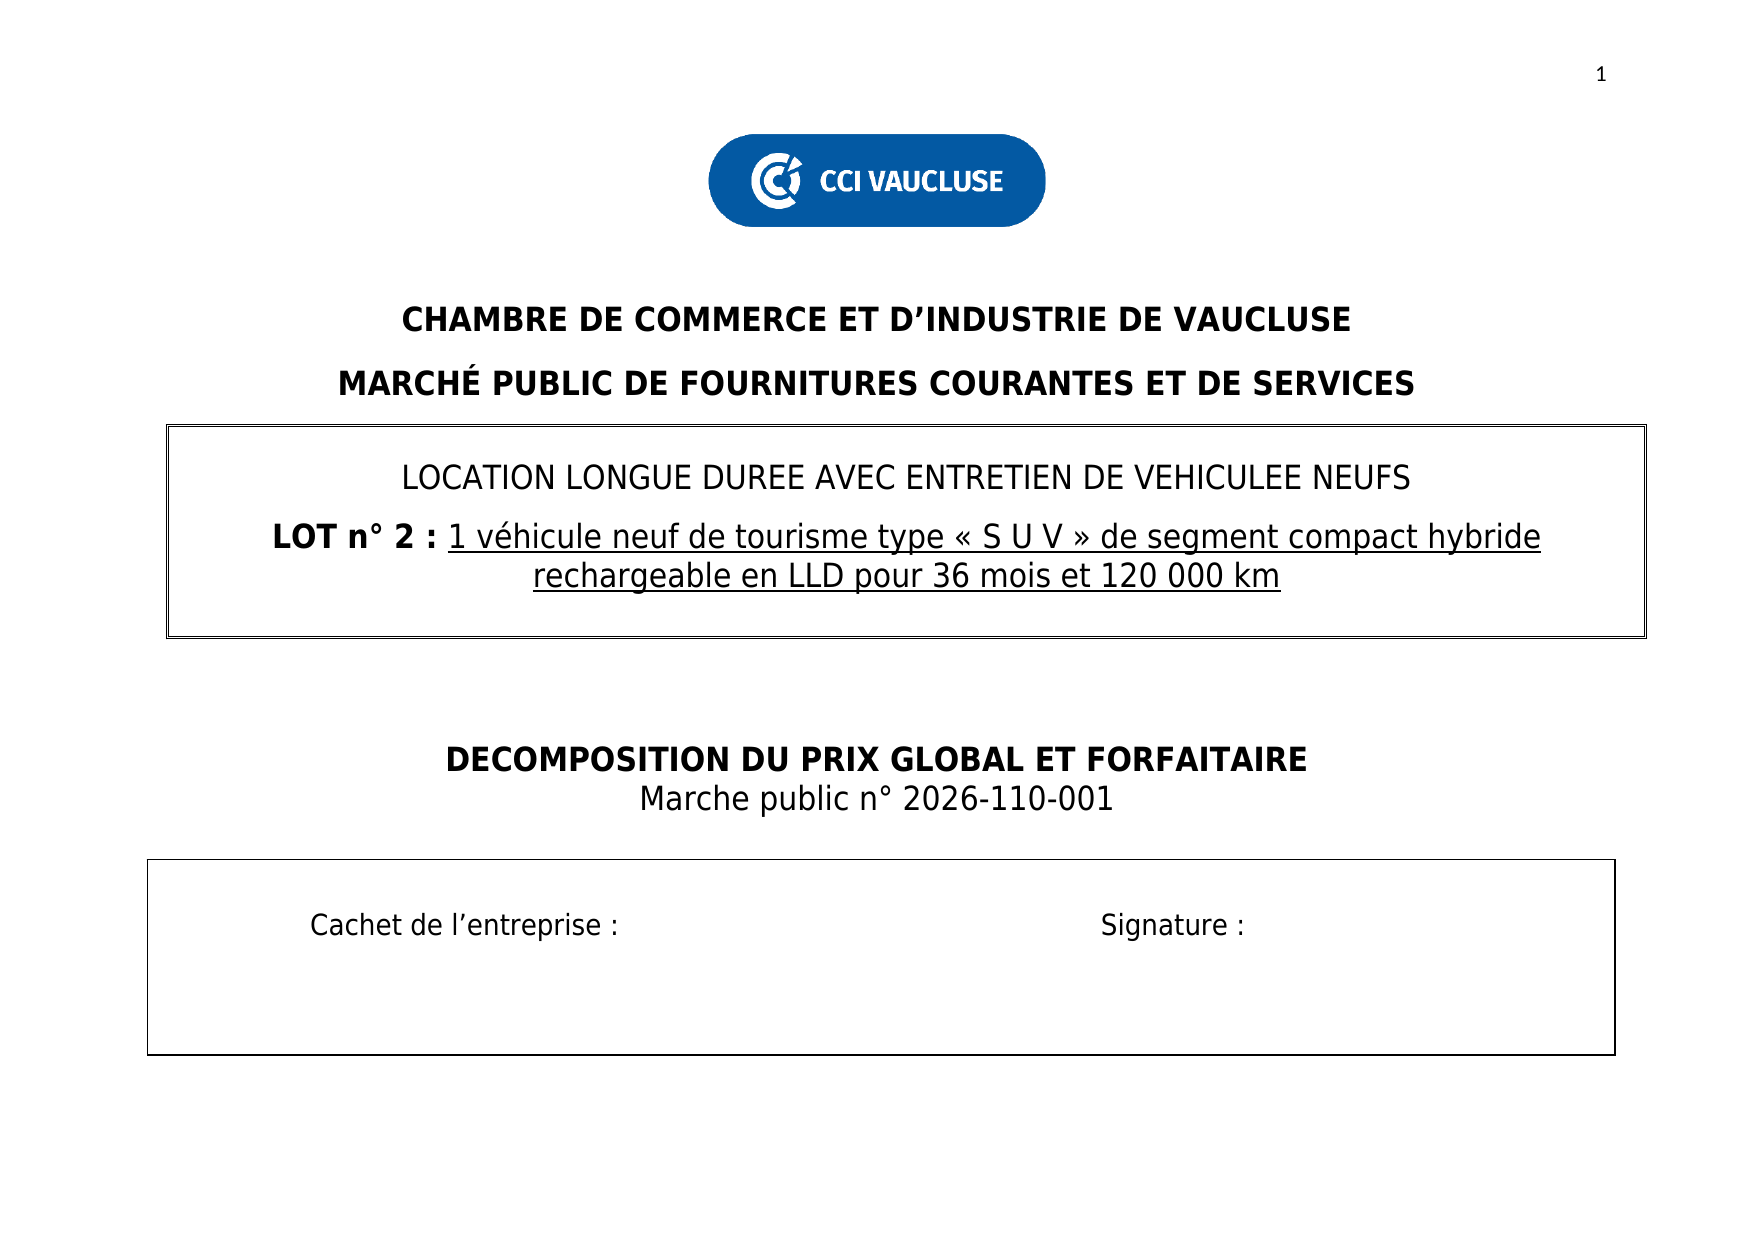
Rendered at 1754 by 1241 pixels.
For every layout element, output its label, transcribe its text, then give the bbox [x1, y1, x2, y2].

text LOCATION LONGUE DUREE AVEC ENTRETIEN DE VEHICULEE NEUFS [169, 453, 1644, 497]
picture [708, 134, 1046, 227]
text MARCHÉ PUBLIC DE FOURNITURES COURANTES ET DE SERVICES [148, 364, 1606, 403]
text LOT n° 2 : 1 véhicule neuf de tourisme type « S U V » de segment compact hybride rechargeable en LLD pour 36 mois et 120 000 km [169, 513, 1644, 596]
text CHAMBRE DE COMMERCE ET D’INDUSTRIE DE VAUCLUSE [148, 300, 1606, 339]
text DECOMPOSITION DU PRIX GLOBAL ET FORFAITAIRE Marche public n° 2026-110-001 [148, 741, 1606, 847]
text Cachet de l’entreprise : Signature : [148, 905, 1614, 942]
